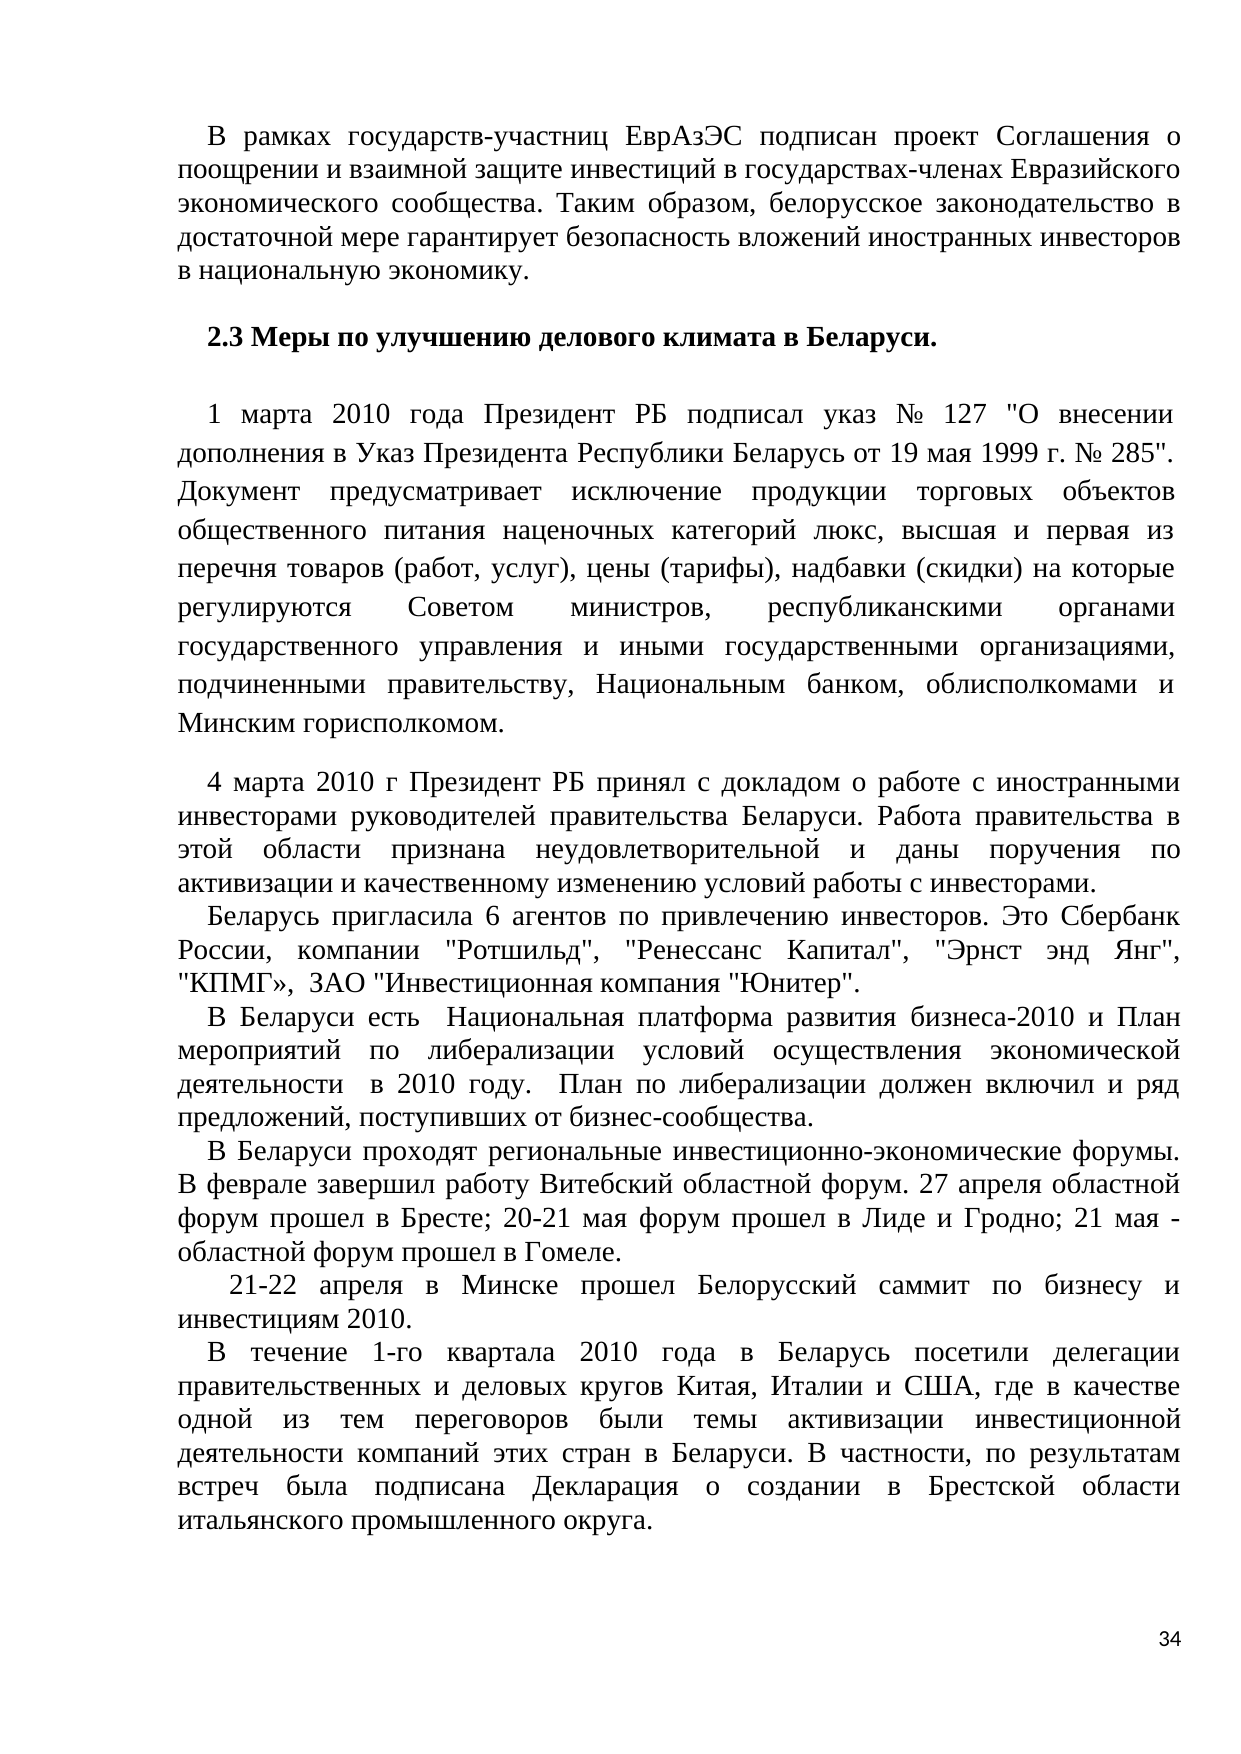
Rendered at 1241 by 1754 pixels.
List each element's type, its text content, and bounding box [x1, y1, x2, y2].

list 1 марта 2010 года Президент РБ подписал указ № 127 "О внесении дополнения в Указ Президента Республики Беларусь от 19 мая 1999 г. № 285". Документ предусматривает исключение продукции торговых объектов общественного питания наценочных категорий люкс, высшая и первая из перечня товаров (работ, услуг), цены (тарифы), надбавки (скидки) на которые регулируются Советом министров, республиканскими органами государственного управления и иными государственными организациями, подчиненными правительству, Национальным банком, облисполкомами и Минским горисполкомом. [177, 396, 1175, 738]
text В Беларуси есть Национальная платформа развития бизнеса-2010 и План мероприятий по либерализации условий осуществления экономической деятельности в 2010 году. План по либерализации должен включил и ряд предложений, поступивших от бизнес-сообщества. [177, 999, 1181, 1133]
text В течение 1-го квартала 2010 года в Беларусь посетили делегации правительственных и деловых кругов Китая, Италии и США, где в качестве одной из тем переговоров были темы активизации инвестиционной деятельности компаний этих стран в Беларуси. В частности, по результатам встреч была подписана Декларация о создании в Брестской области итальянского промышленного округа. [177, 1334, 1181, 1536]
text 4 марта 2010 г Президент РБ принял с докладом о работе с иностранными инвесторами руководителей правительства Беларуси. Работа правительства в этой области признана неудовлетворительной и даны поручения по активизации и качественному изменению условий работы с инвесторами. [177, 764, 1181, 898]
list 2.3 Меры по улучшению делового климата в Беларуси. [177, 319, 1175, 353]
text 21-22 апреля в Минске прошел Белорусский саммит по бизнесу и инвестициям 2010. [177, 1267, 1181, 1334]
text Беларусь пригласила 6 агентов по привлечению инвесторов. Это Сбербанк России, компании "Ротшильд", "Ренессанс Капитал", "Эрнст энд Янг", "КПМГ», ЗАО "Инвестиционная компания "Юнитер". [177, 898, 1181, 999]
text В Беларуси проходят региональные инвестиционно-экономические форумы. В феврале завершил работу Витебский областной форум. 27 апреля областной форум прошел в Бресте; 20-21 мая форум прошел в Лиде и Гродно; 21 мая - областной форум прошел в Гомеле. [177, 1133, 1181, 1267]
text В рамках государств-участниц ЕврАзЭС подписан проект Соглашения о поощрении и взаимной защите инвестиций в государствах-членах Евразийского экономического сообщества. Таким образом, белорусское законодательство в достаточной мере гарантирует безопасность вложений иностранных инвесторов в национальную экономику. [177, 118, 1181, 286]
